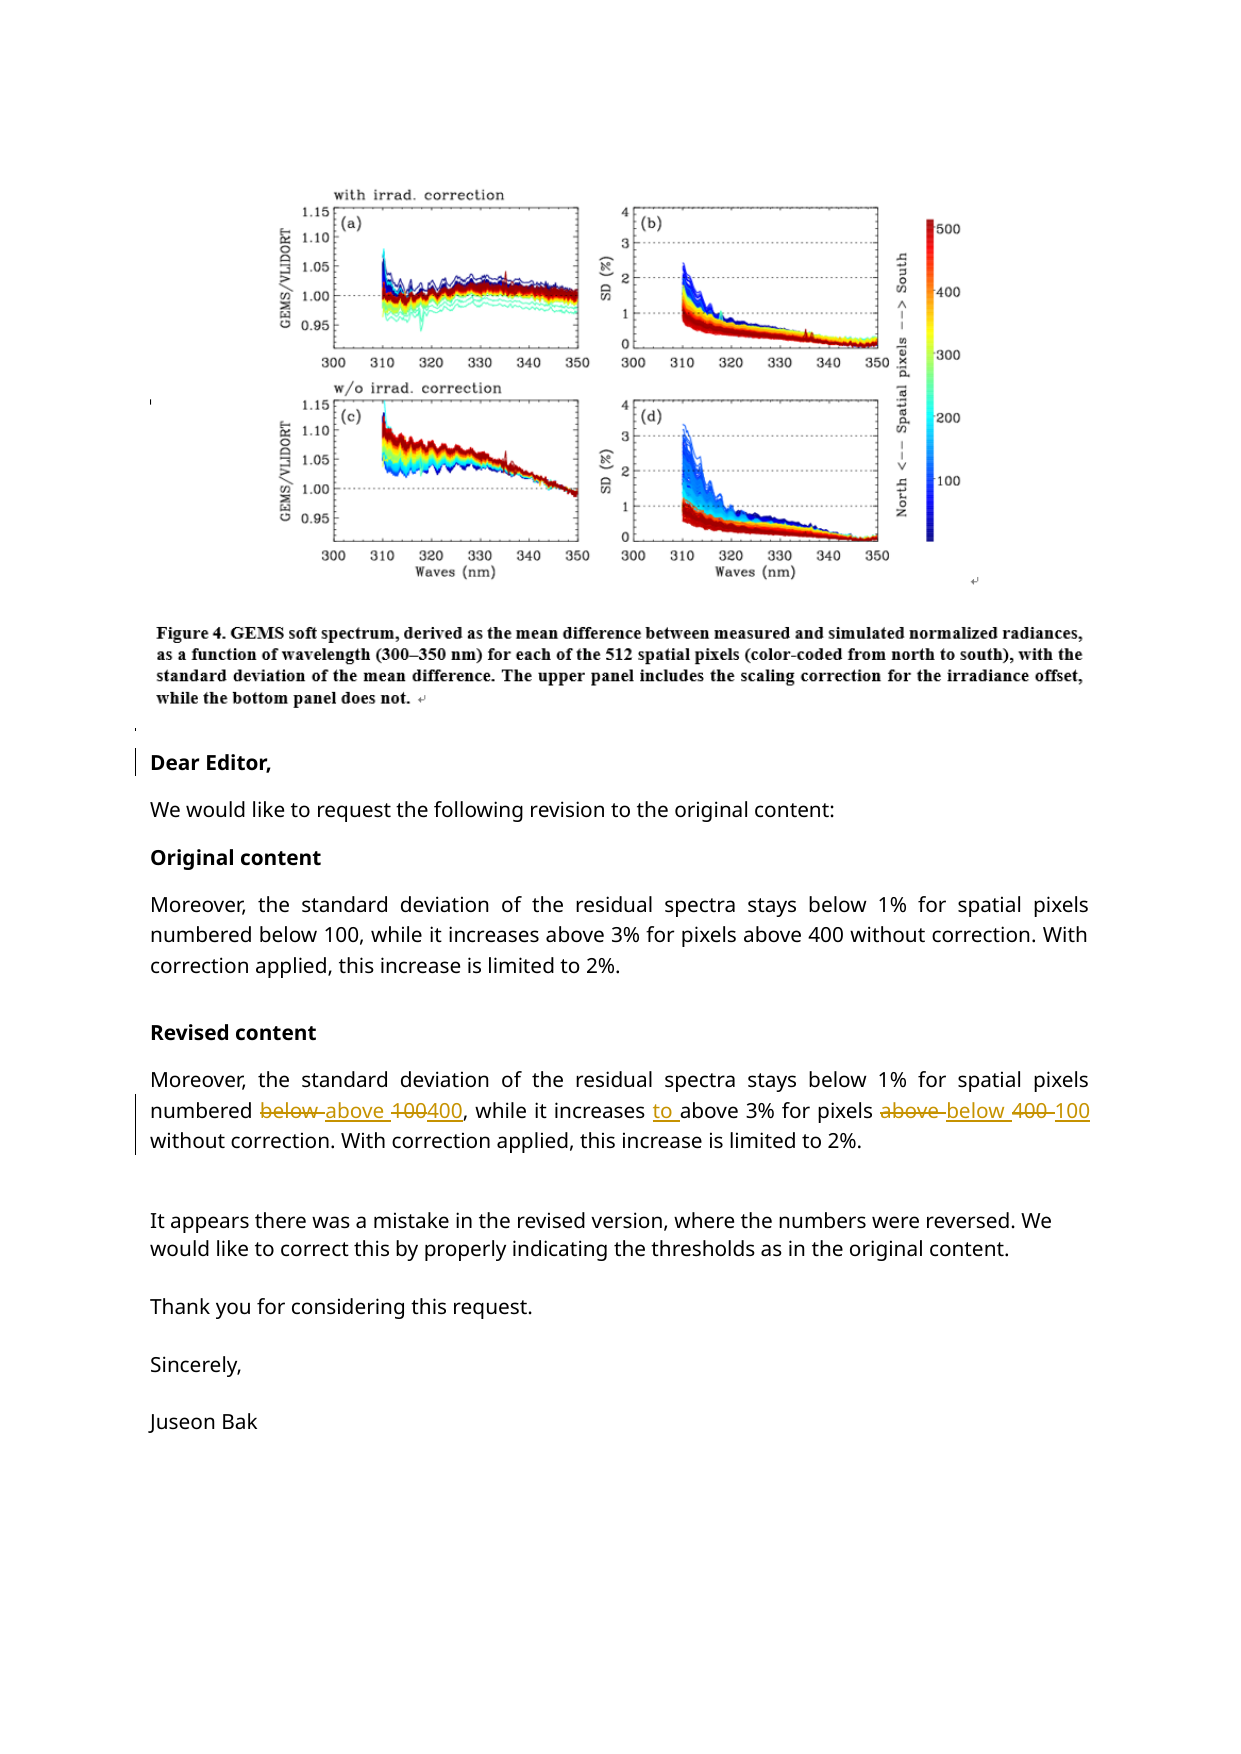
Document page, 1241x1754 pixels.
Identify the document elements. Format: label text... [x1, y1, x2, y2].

picture [150, 177, 1091, 710]
text Dear Editor, [150, 748, 1090, 776]
text Thank you for considering this request. [150, 1292, 1090, 1321]
text Moreover, the standard deviation of the residual spectra stays below 1% for spatial pixels numbered , while it increases above 3% for pixels without correction. With correction applied, this increase is limited to 2%. [150, 1065, 1090, 1155]
text Juseon Bak [150, 1407, 1090, 1436]
text Moreover, the standard deviation of the residual spectra stays below 1% for spatial pixels numbered below 100, while it increases above 3% for pixels above 400 without correction. With correction applied, this increase is limited to 2%. [150, 890, 1090, 979]
text We would like to request the following revision to the original content: [150, 795, 1090, 824]
text Sincerely, [150, 1350, 1090, 1378]
text Revised content [150, 1018, 1090, 1047]
text It appears there was a mistake in the revised version, where the numbers were reversed. We would like to correct this by properly indicating the thresholds as in the original content. [150, 1206, 1090, 1263]
text Original content [150, 843, 1090, 871]
